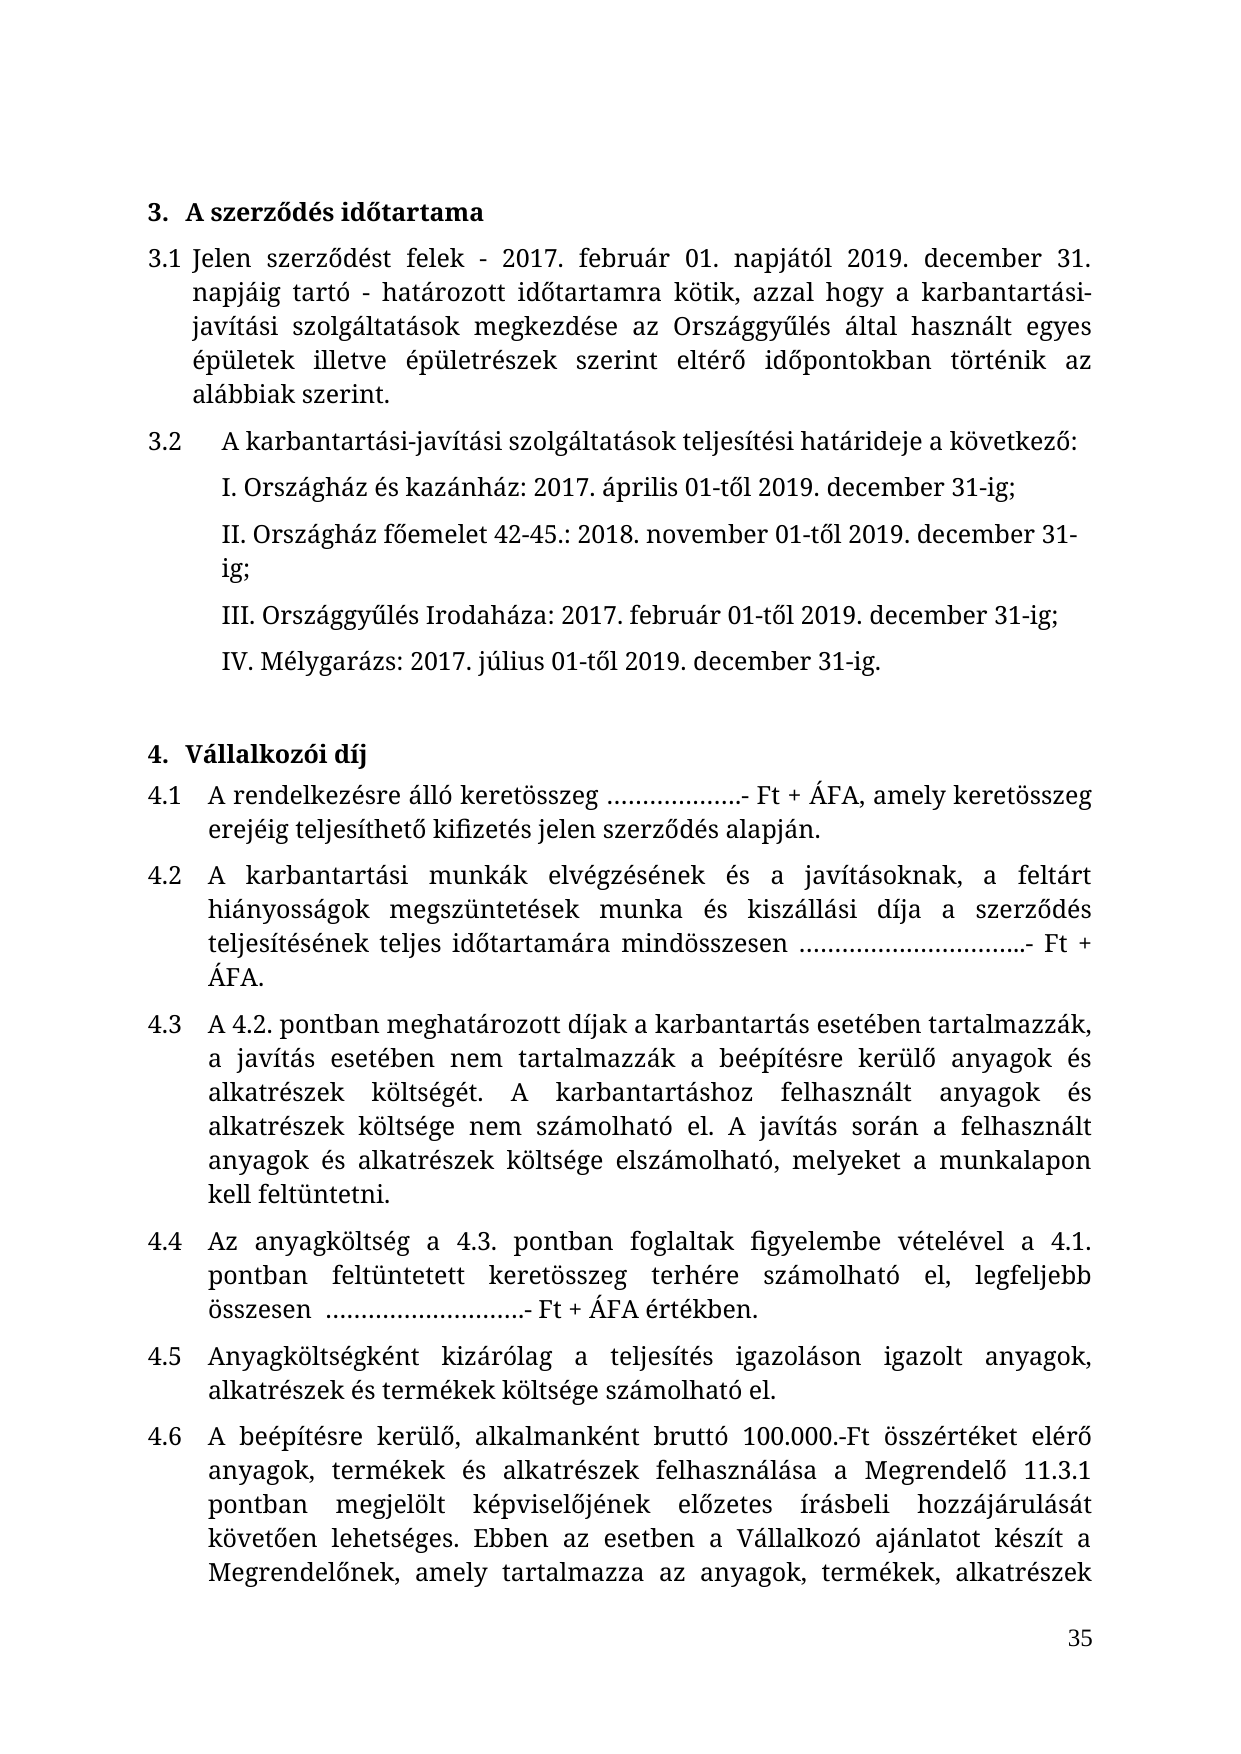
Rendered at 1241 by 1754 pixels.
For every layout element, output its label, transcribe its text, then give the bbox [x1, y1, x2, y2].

list A karbantartási-javítási szolgáltatások teljesítési határideje a következő: [148, 423, 1093, 458]
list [148, 1419, 1093, 1589]
text III. Országgyűlés Irodaháza: 2017. február 01-től 2019. december 31-ig; [221, 597, 1093, 631]
list A karbantartási munkák elvégzésének és a javításoknak, a feltárt hiányosságok megszüntetések munka és kiszállási díja a szerződés teljesítésének teljes időtartamára mindösszesen …………………………..- Ft + ÁFA. [148, 858, 1093, 994]
list Az anyagköltség a 4.3. pontban foglaltak figyelembe vételével a 4.1. pontban feltüntetett keretösszeg terhére számolható el, legfeljebb összesen ……………………….- Ft + ÁFA értékben. [148, 1223, 1093, 1326]
list Jelen szerződést felek - 2017. február 01. napjától 2019. december 31. napjáig tartó - határozott időtartamra kötik, azzal hogy a karbantartási-javítási szolgáltatások megkezdése az Országgyűlés által használt egyes épületek illetve épületrészek szerint eltérő időpontokban történik az alábbiak szerint. [148, 241, 1093, 411]
subtitle A szerződés időtartama [148, 194, 1093, 228]
list Anyagköltségként kizárólag a teljesítés igazoláson igazolt anyagok, alkatrészek és termékek költsége számolható el. [148, 1338, 1093, 1406]
subtitle Vállalkozói díj [148, 737, 1093, 771]
list A 4.2. pontban meghatározott díjak a karbantartás esetében tartalmazzák, a javítás esetében nem tartalmazzák a beépítésre kerülő anyagok és alkatrészek költségét. A karbantartáshoz felhasznált anyagok és alkatrészek költsége nem számolható el. A javítás során a felhasznált anyagok és alkatrészek költsége elszámolható, melyeket a munkalapon kell feltüntetni. [148, 1007, 1093, 1211]
text II. Országház főemelet 42-45.: 2018. november 01-től 2019. december 31-ig; [221, 517, 1093, 585]
text I. Országház és kazánház: 2017. április 01-től 2019. december 31-ig; [221, 470, 1093, 504]
list A rendelkezésre álló keretösszeg ……………….- Ft + ÁFA, amely keretösszeg erejéig teljesíthető kifizetés jelen szerződés alapján. [148, 777, 1093, 845]
text IV. Mélygarázs: 2017. július 01-től 2019. december 31-ig. [221, 644, 1093, 678]
